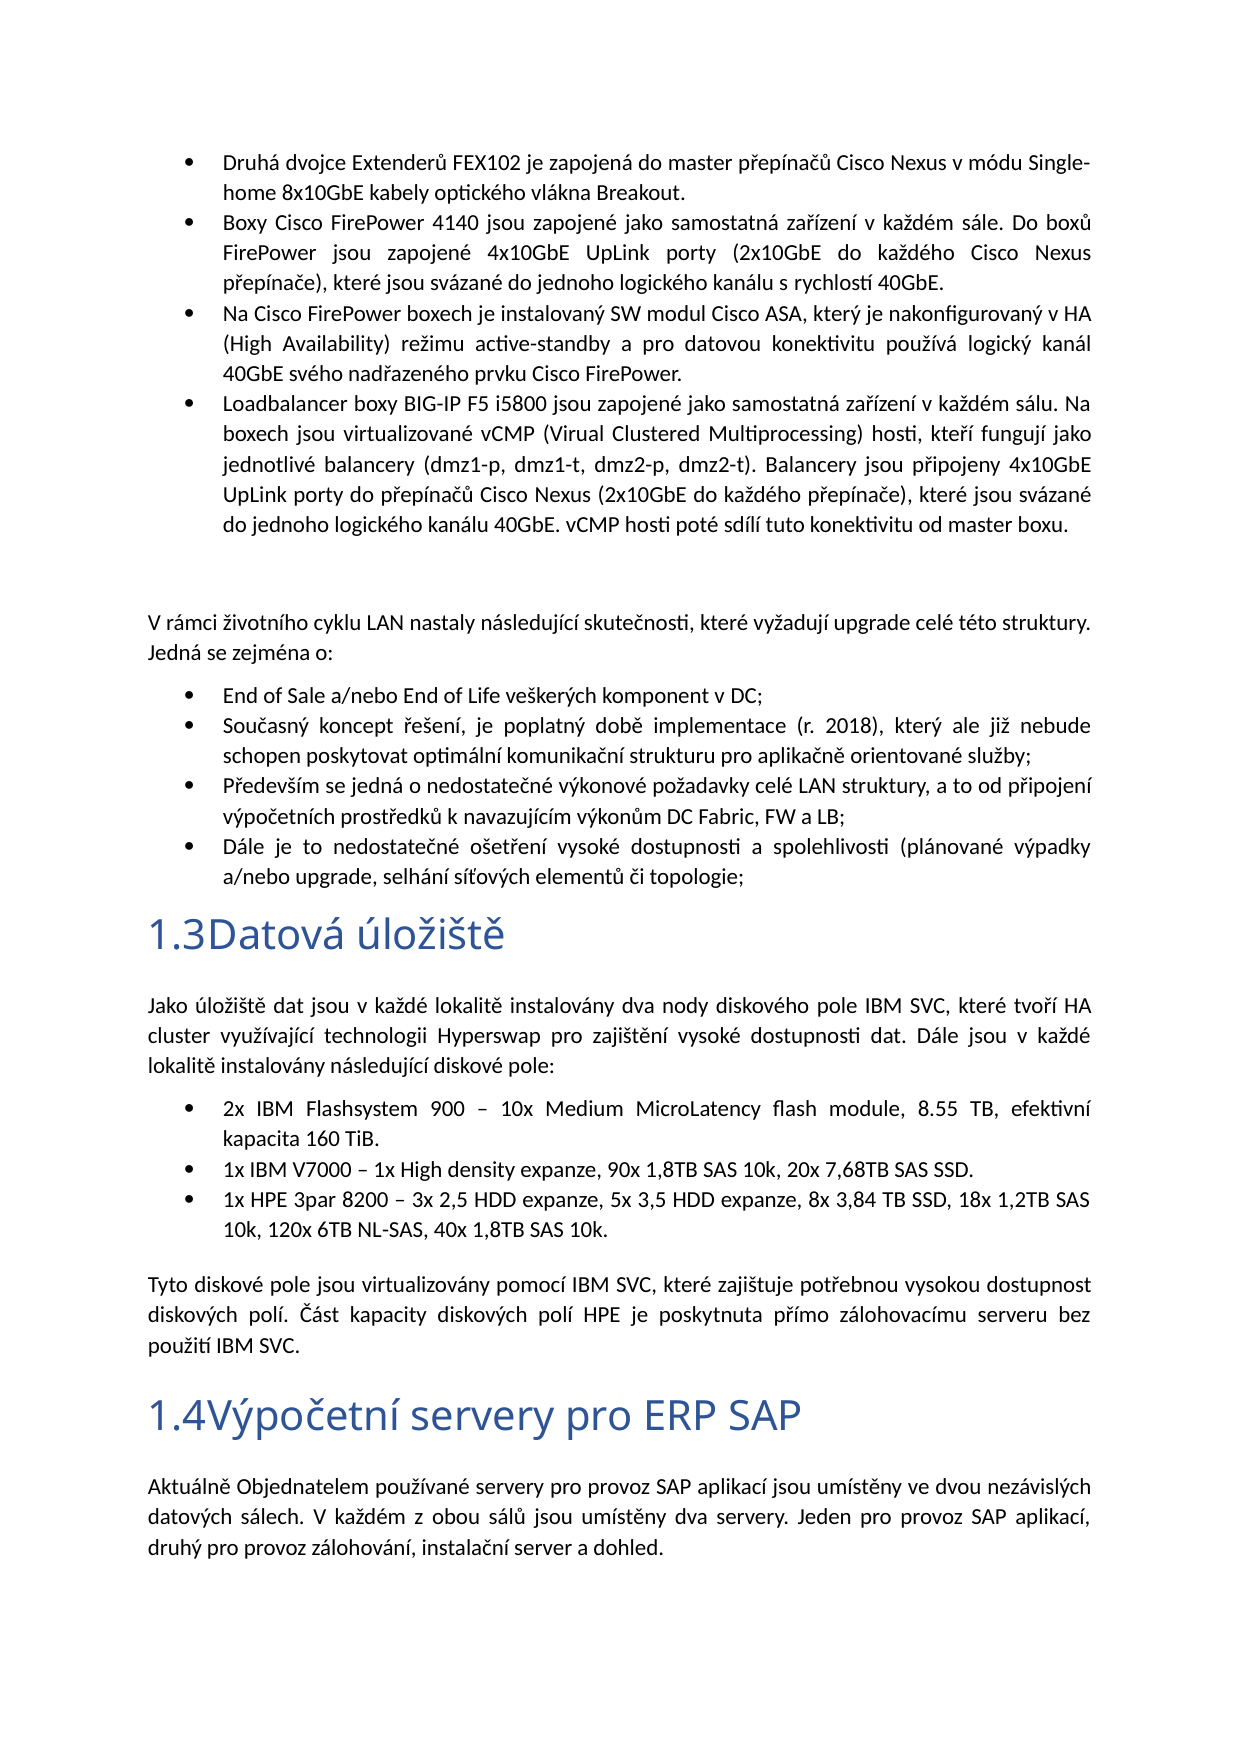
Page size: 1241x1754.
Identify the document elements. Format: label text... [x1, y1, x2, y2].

list Především se jedná o nedostatečné výkonové požadavky celé LAN struktury, a to od připojení výpočetních prostředků k navazujícím výkonům DC Fabric, FW a LB; [185, 772, 1093, 830]
text Jako úložiště dat jsou v každé lokalitě instalovány dva nody diskového pole IBM SVC, které tvoří HA cluster využívající technologii Hyperswap pro zajištění vysoké dostupnosti dat. Dále jsou v každé lokalitě instalovány následující diskové pole: [148, 991, 1093, 1079]
text V rámci životního cyklu LAN nastaly následující skutečnosti, které vyžadují upgrade celé této struktury. Jedná se zejména o: [148, 608, 1093, 666]
list Současný koncept řešení, je poplatný době implementace (r. 2018), který ale již nebude schopen poskytovat optimální komunikační strukturu pro aplikačně orientované služby; [185, 711, 1093, 769]
subtitle Datová úložiště [148, 905, 1093, 962]
list 1x HPE 3par 8200 – 3x 2,5 HDD expanze, 5x 3,5 HDD expanze, 8x 3,84 TB SSD, 18x 1,2TB SAS 10k, 120x 6TB NL-SAS, 40x 1,8TB SAS 10k. [185, 1185, 1093, 1243]
list 2x IBM Flashsystem 900 – 10x Medium MicroLatency flash module, 8.55 TB, efektivní kapacita 160 TiB. [185, 1094, 1093, 1152]
text Aktuálně Objednatelem používané servery pro provoz SAP aplikací jsou umístěny ve dvou nezávislých datových sálech. V každém z obou sálů jsou umístěny dva servery. Jeden pro provoz SAP aplikací, druhý pro provoz zálohování, instalační server a dohled. [148, 1472, 1093, 1561]
list End of Sale a/nebo End of Life veškerých komponent v DC; [185, 681, 1093, 709]
subtitle Výpočetní servery pro ERP SAP [148, 1386, 1093, 1443]
list 1x IBM V7000 – 1x High density expanze, 90x 1,8TB SAS 10k, 20x 7,68TB SAS SSD. [185, 1155, 1093, 1183]
list Dále je to nedostatečné ošetření vysoké dostupnosti a spolehlivosti (plánované výpadky a/nebo upgrade, selhání síťových elementů či topologie; [185, 832, 1093, 890]
list Loadbalancer boxy BIG-IP F5 i5800 jsou zapojené jako samostatná zařízení v každém sálu. Na boxech jsou virtualizované vCMP (Virual Clustered Multiprocessing) hosti, kteří fungují jako jednotlivé balancery (dmz1-p, dmz1-t, dmz2-p, dmz2-t). Balancery jsou připojeny 4x10GbE UpLink porty do přepínačů Cisco Nexus (2x10GbE do každého přepínače), které jsou svázané do jednoho logického kanálu 40GbE. vCMP hosti poté sdílí tuto konektivitu od master boxu. [185, 389, 1093, 538]
list Boxy Cisco FirePower 4140 jsou zapojené jako samostatná zařízení v každém sále. Do boxů FirePower jsou zapojené 4x10GbE UpLink porty (2x10GbE do každého Cisco Nexus přepínače), které jsou svázané do jednoho logického kanálu s rychlostí 40GbE. [185, 208, 1093, 296]
list Na Cisco FirePower boxech je instalovaný SW modul Cisco ASA, který je nakonfigurovaný v HA (High Availability) režimu active-standby a pro datovou konektivitu používá logický kanál 40GbE svého nadřazeného prvku Cisco FirePower. [185, 299, 1093, 387]
text Tyto diskové pole jsou virtualizovány pomocí IBM SVC, které zajištuje potřebnou vysokou dostupnost diskových polí. Část kapacity diskových polí HPE je poskytnuta přímo zálohovacímu serveru bez použití IBM SVC. [148, 1270, 1093, 1359]
list Druhá dvojce Extenderů FEX102 je zapojená do master přepínačů Cisco Nexus v módu Single-home 8x10GbE kabely optického vlákna Breakout. [185, 148, 1093, 206]
